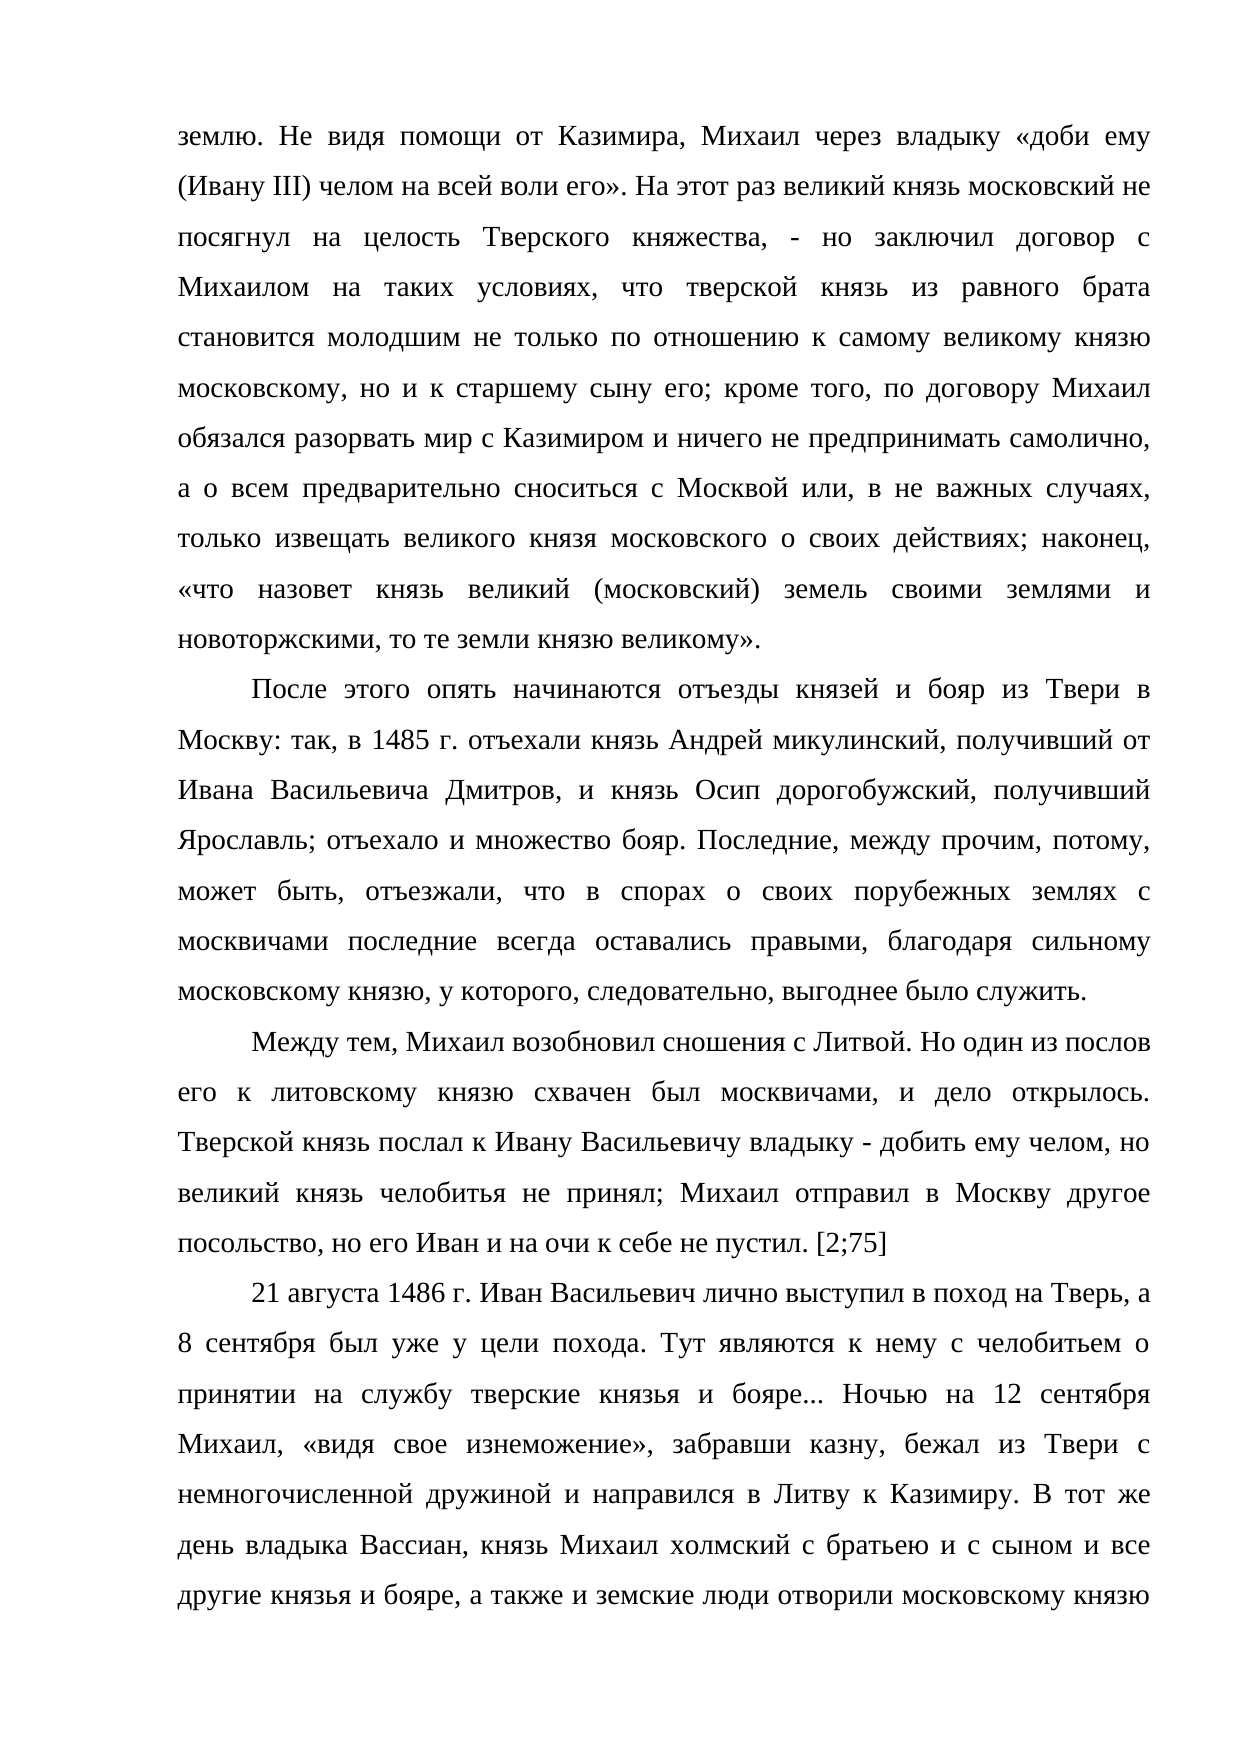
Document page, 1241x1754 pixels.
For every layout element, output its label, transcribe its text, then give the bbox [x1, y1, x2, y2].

text После этого опять начинаются отъезды князей и бояр из Твери в Москву: так, в . отъехали князь Андрей микулинский, получивший от Ивана Васильевича Дмитров, и князь Осип дорогобужский, получивший Ярославль; отъехало и множество бояр. Последние, между прочим, потому, может быть, отъезжали, что в спорах о своих порубежных землях с москвичами последние всегда оставались правыми, благодаря сильному московскому князю, у которого, следовательно, выгоднее было служить. [177, 672, 1152, 1007]
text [177, 118, 1152, 655]
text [177, 1275, 1152, 1611]
text Между тем, Михаил возобновил сношения с Литвой. Но один из послов его к литовскому князю схвачен был москвичами, и дело открылось. Тверской князь послал к Ивану Васильевичу владыку - добить ему челом, но великий князь челобитья не принял; Михаил отправил в Москву другое посольство, но его Иван и на очи к себе не пустил. [2;75] [177, 1024, 1152, 1258]
